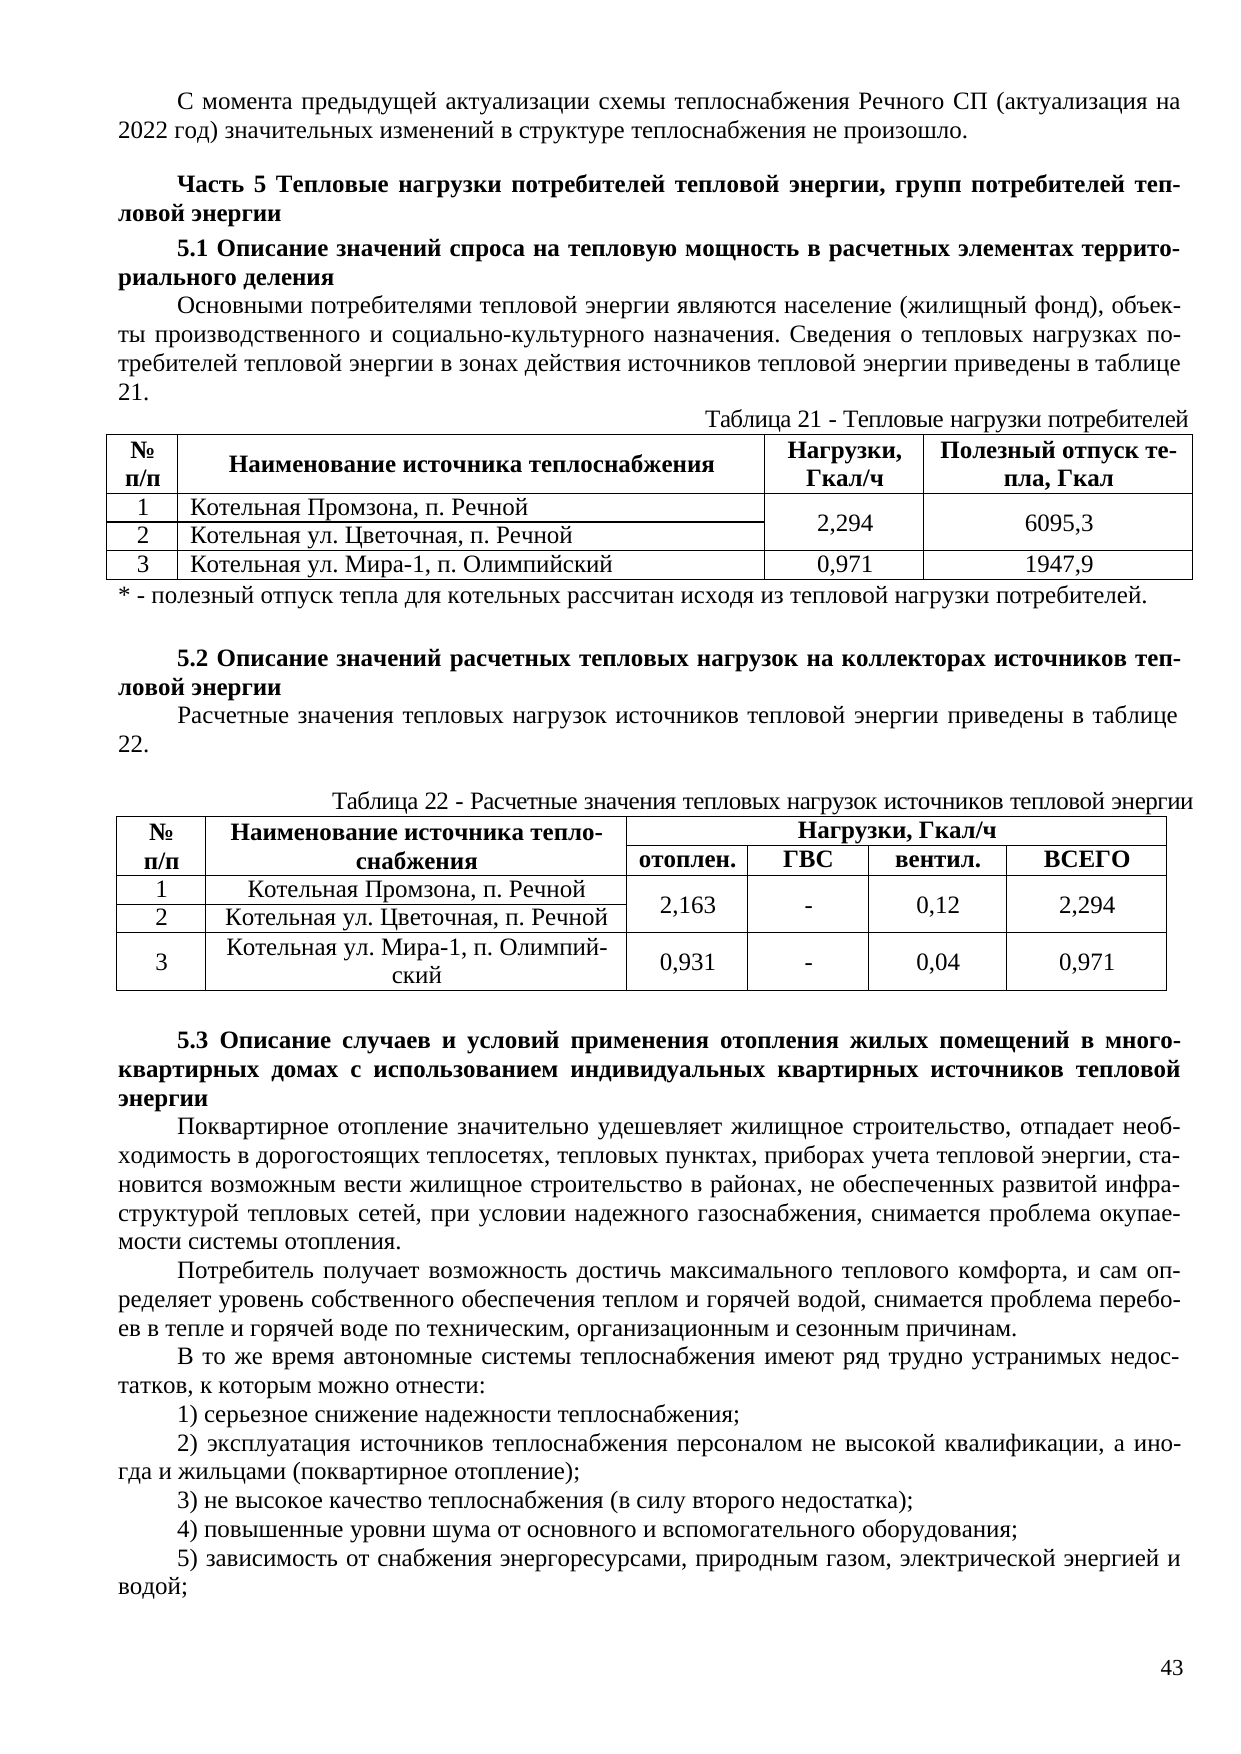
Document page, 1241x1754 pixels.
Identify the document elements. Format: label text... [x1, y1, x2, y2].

text Таблица 22 - Расчетные значения тепловых нагрузок источников тепловой энергии [332, 786, 1215, 815]
text С момента предыдущей актуализации схемы теплоснабжения Речного СП (актуализация на 2022 год) значительных изменений в структуре теплоснабжения не произошло. [118, 86, 1181, 143]
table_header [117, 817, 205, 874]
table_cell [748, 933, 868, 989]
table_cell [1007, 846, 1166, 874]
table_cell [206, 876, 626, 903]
text * - полезный отпуск тепла для котельных рассчитан исходя из тепловой нагрузки потребителей. [118, 580, 1215, 608]
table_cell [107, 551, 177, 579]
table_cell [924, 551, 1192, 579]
list повышенные уровни шума от основного и вспомогательного оборудования; [177, 1514, 1215, 1543]
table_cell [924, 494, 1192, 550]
subtitle Описание значений спроса на тепловую мощность в расчетных элементах террито- риального деления [118, 233, 1181, 290]
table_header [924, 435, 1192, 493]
list не высокое качество теплоснабжения (в силу второго недостатка); [177, 1485, 1215, 1514]
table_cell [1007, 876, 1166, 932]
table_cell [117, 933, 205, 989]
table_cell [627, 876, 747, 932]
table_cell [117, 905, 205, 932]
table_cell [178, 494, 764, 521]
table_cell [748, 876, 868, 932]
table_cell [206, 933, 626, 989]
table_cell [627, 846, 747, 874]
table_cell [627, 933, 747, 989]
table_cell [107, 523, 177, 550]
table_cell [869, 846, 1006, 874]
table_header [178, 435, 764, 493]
list эксплуатация источников теплоснабжения персоналом не высокой квалификации, а ино- гда и жильцами (поквартирное отопление); [118, 1428, 1181, 1485]
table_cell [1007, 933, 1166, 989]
list зависимость от снабжения энергоресурсами, природным газом, электрической энергией и водой; [118, 1543, 1181, 1600]
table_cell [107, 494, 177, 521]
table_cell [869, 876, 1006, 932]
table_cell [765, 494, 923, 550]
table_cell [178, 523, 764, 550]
subtitle Часть 5 Тепловые нагрузки потребителей тепловой энергии, групп потребителей теп- ловой энергии [118, 169, 1182, 227]
text Таблица 21 - Тепловые нагрузки потребителей [705, 405, 1215, 433]
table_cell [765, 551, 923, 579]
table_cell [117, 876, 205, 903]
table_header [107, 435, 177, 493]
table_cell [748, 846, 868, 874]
text Потребитель получает возможность достичь максимального теплового комфорта, и сам оп- ределяет уровень собственного обеспечения теплом и горячей водой, снимается проблема перебо- ев в тепле и горячей воде по техническим, организационным и сезонным причинам. [118, 1255, 1182, 1341]
text Поквартирное отопление значительно удешевляет жилищное строительство, отпадает необ- ходимость в дорогостоящих теплосетях, тепловых пунктах, приборах учета тепловой энергии, ста- новится возможным вести жилищное строительство в районах, не обеспеченных развитой инфра- структурой тепловых сетей, при условии надежного газоснабжения, снимается проблема окупае- мости системы отопления. [118, 1111, 1182, 1255]
text В то же время автономные системы теплоснабжения имеют ряд трудно устранимых недос- татков, к которым можно отнести: [118, 1341, 1181, 1399]
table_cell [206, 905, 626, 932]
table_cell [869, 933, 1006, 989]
text Расчетные значения тепловых нагрузок источников тепловой энергии приведены в таблице [177, 701, 1215, 729]
list серьезное снижение надежности теплоснабжения; [177, 1399, 1215, 1428]
text 22. [118, 729, 1215, 758]
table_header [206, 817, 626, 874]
subtitle Описание значений расчетных тепловых нагрузок на коллекторах источников теп- ловой энергии [118, 643, 1181, 701]
subtitle Описание случаев и условий применения отопления жилых помещений в много- квартирных домах с использованием индивидуальных квартирных источников тепловой энергии [118, 1025, 1182, 1111]
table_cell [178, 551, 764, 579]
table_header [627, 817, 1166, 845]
text Основными потребителями тепловой энергии являются население (жилищный фонд), объек- ты производственного и социально-культурного назначения. Сведения о тепловых нагрузках по- требителей тепловой энергии в зонах действия источников тепловой энергии приведены в таблице 21. [118, 290, 1182, 405]
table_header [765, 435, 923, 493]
